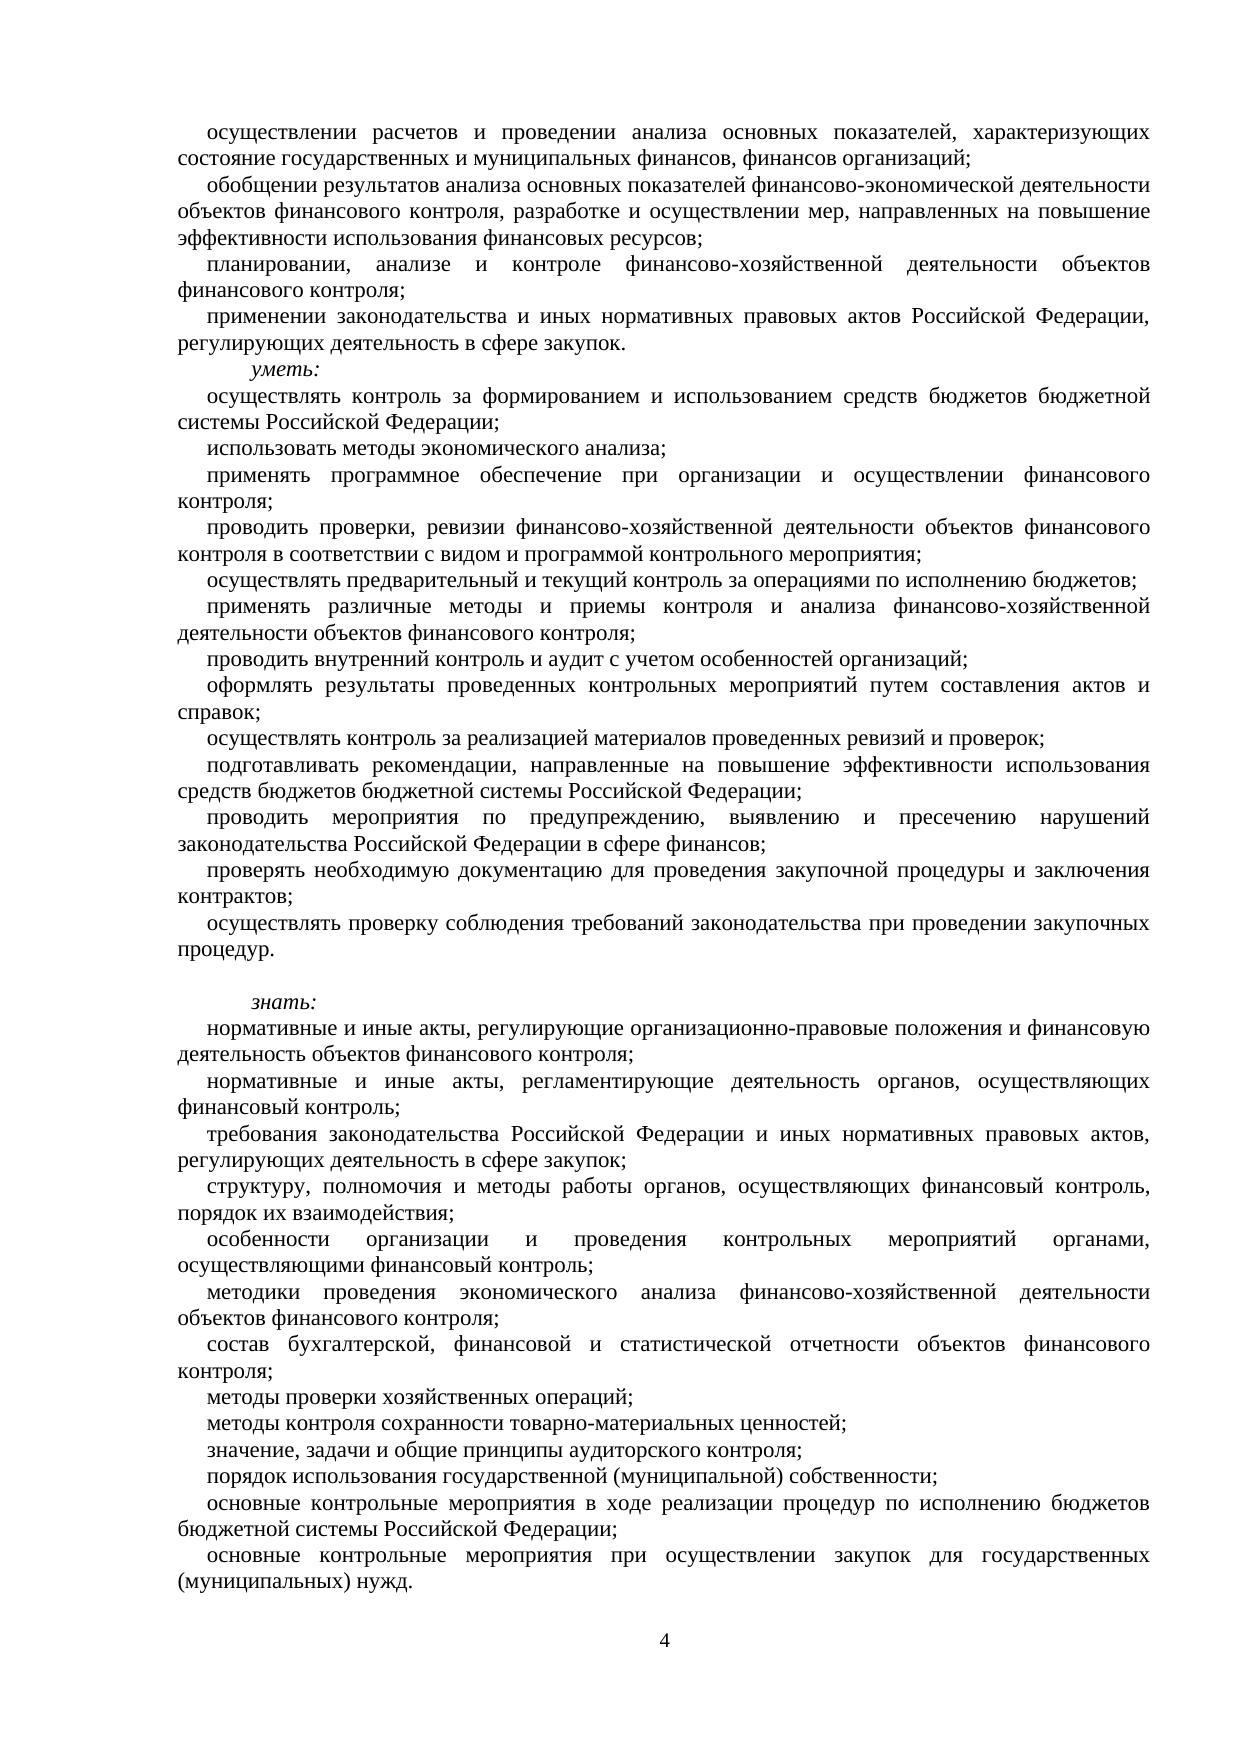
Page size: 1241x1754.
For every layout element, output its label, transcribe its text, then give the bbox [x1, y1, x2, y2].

text применении законодательства и иных нормативных правовых актов Российской Федерации, регулирующих деятельность в сфере закупок. [177, 303, 1152, 355]
text использовать методы экономического анализа; [177, 434, 1152, 461]
text методики проведения экономического анализа финансово-хозяйственной деятельности объектов финансового контроля; [177, 1278, 1152, 1330]
text проводить внутренний контроль и аудит с учетом особенностей организаций; [177, 645, 1152, 672]
text методы проверки хозяйственных операций; [177, 1383, 1152, 1409]
text осуществлять контроль за формированием и использованием средств бюджетов бюджетной системы Российской Федерации; [177, 382, 1152, 434]
text порядок использования государственной (муниципальной) собственности; [177, 1462, 1152, 1488]
text уметь: [177, 355, 1152, 382]
text оформлять результаты проведенных контрольных мероприятий путем составления актов и справок; [177, 672, 1152, 724]
text требования законодательства Российской Федерации и иных нормативных правовых актов, регулирующих деятельность в сфере закупок; [177, 1119, 1152, 1172]
text основные контрольные мероприятия при осуществлении закупок для государственных (муниципальных) нужд. [177, 1541, 1152, 1594]
text структуру, полномочия и методы работы органов, осуществляющих финансовый контроль, порядок их взаимодействия; [177, 1172, 1152, 1225]
text знать: [177, 988, 1152, 1014]
text нормативные и иные акты, регулирующие организационно-правовые положения и финансовую деятельность объектов финансового контроля; [177, 1014, 1152, 1067]
text осуществлять проверку соблюдения требований законодательства при проведении закупочных процедур. [177, 909, 1152, 961]
text проверять необходимую документацию для проведения закупочной процедуры и заключения контрактов; [177, 856, 1152, 909]
text осуществлении расчетов и проведении анализа основных показателей, характеризующих состояние государственных и муниципальных финансов, финансов организаций; [177, 118, 1152, 171]
text осуществлять предварительный и текущий контроль за операциями по исполнению бюджетов; [177, 566, 1152, 592]
text особенности организации и проведения контрольных мероприятий органами, осуществляющими финансовый контроль; [177, 1225, 1152, 1278]
text проводить проверки, ревизии финансово-хозяйственной деятельности объектов финансового контроля в соответствии с видом и программой контрольного мероприятия; [177, 513, 1152, 566]
text подготавливать рекомендации, направленные на повышение эффективности использования средств бюджетов бюджетной системы Российской Федерации; [177, 751, 1152, 803]
text применять программное обеспечение при организации и осуществлении финансового контроля; [177, 461, 1152, 513]
text основные контрольные мероприятия в ходе реализации процедур по исполнению бюджетов бюджетной системы Российской Федерации; [177, 1488, 1152, 1541]
text проводить мероприятия по предупреждению, выявлению и пресечению нарушений законодательства Российской Федерации в сфере финансов; [177, 803, 1152, 856]
text состав бухгалтерской, финансовой и статистической отчетности объектов финансового контроля; [177, 1330, 1152, 1383]
text осуществлять контроль за реализацией материалов проведенных ревизий и проверок; [177, 724, 1152, 751]
text применять различные методы и приемы контроля и анализа финансово-хозяйственной деятельности объектов финансового контроля; [177, 592, 1152, 645]
text планировании, анализе и контроле финансово-хозяйственной деятельности объектов финансового контроля; [177, 250, 1152, 303]
text обобщении результатов анализа основных показателей финансово-экономической деятельности объектов финансового контроля, разработке и осуществлении мер, направленных на повышение эффективности использования финансовых ресурсов; [177, 171, 1152, 250]
text значение, задачи и общие принципы аудиторского контроля; [177, 1436, 1152, 1462]
text методы контроля сохранности товарно-материальных ценностей; [177, 1409, 1152, 1436]
text нормативные и иные акты, регламентирующие деятельность органов, осуществляющих финансовый контроль; [177, 1067, 1152, 1119]
